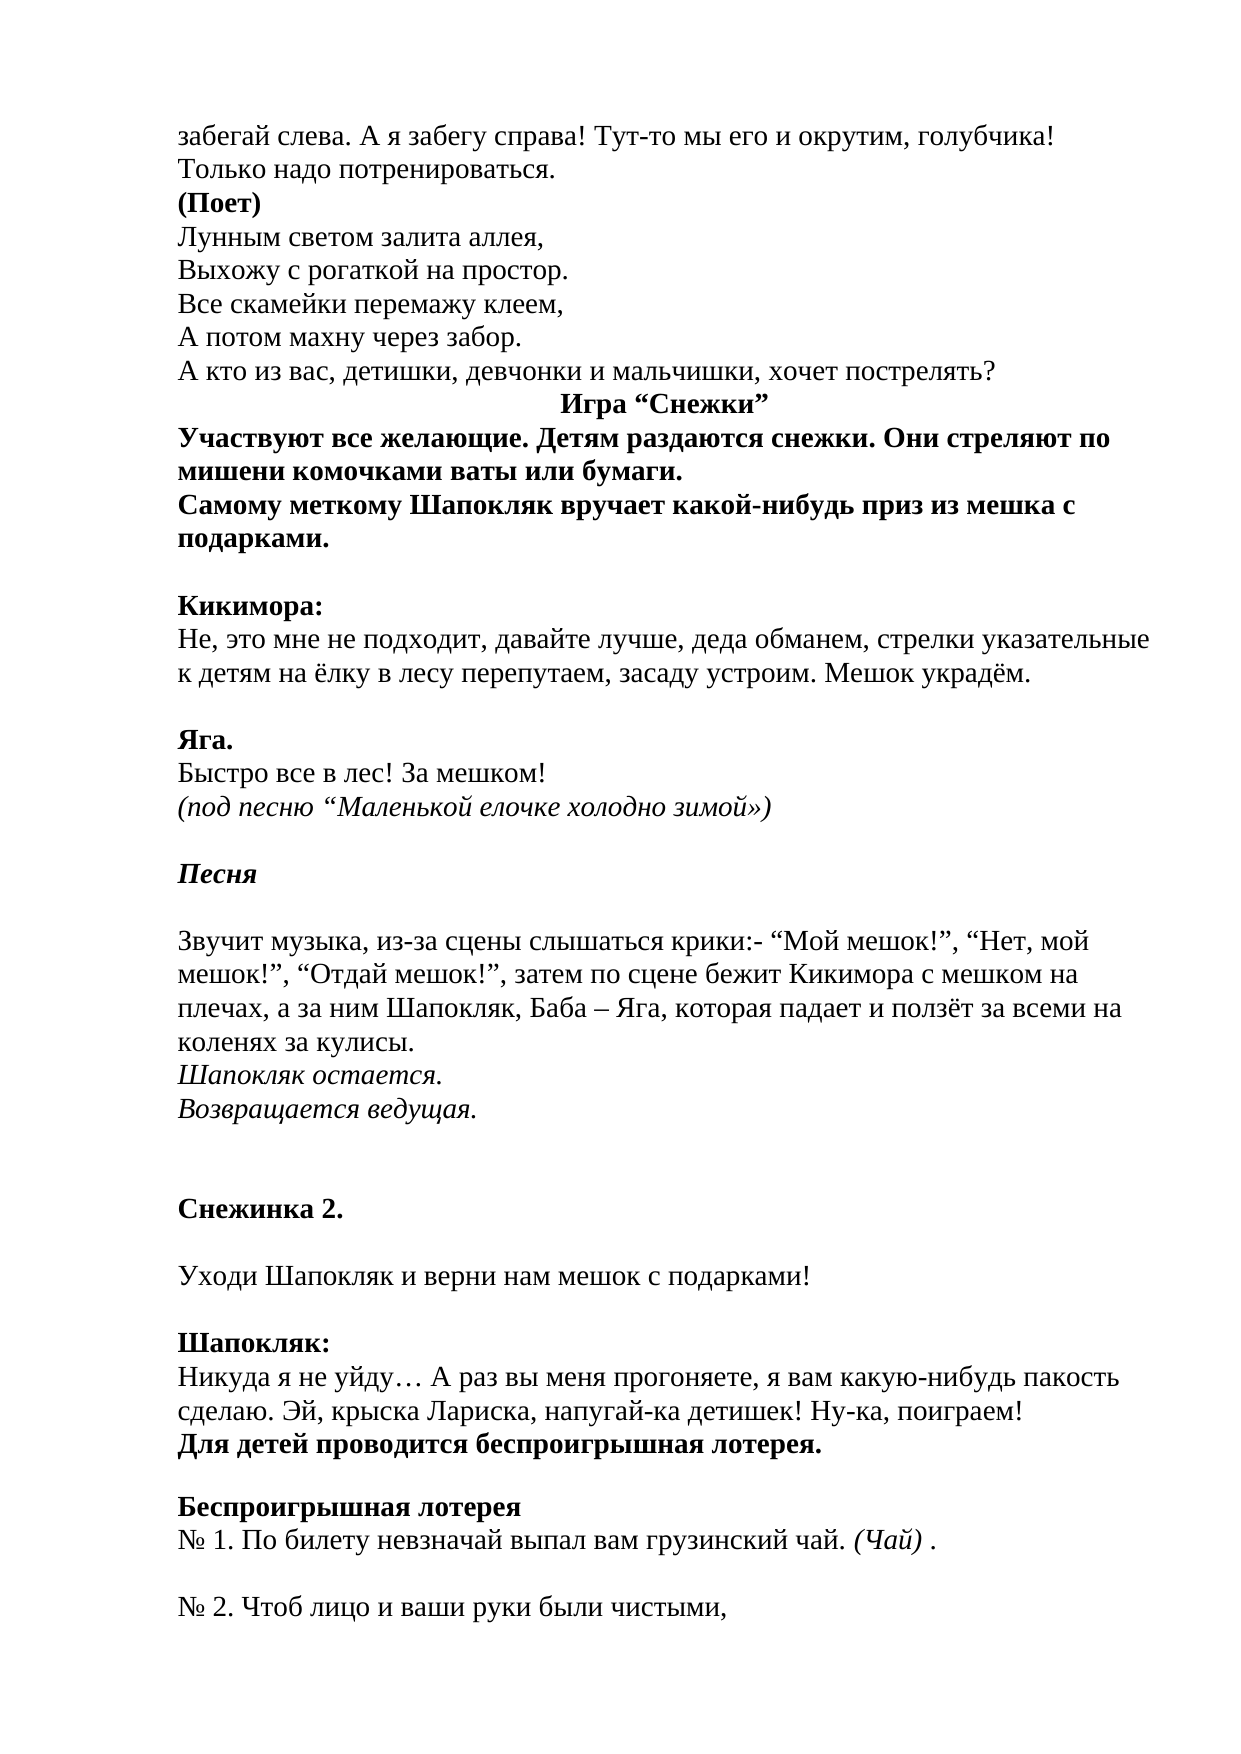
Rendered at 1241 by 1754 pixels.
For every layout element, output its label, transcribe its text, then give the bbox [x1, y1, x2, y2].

text А кто из вас, детишки, девчонки и мальчишки, хочет пострелять? [177, 353, 1152, 386]
text Шапокляк: Никуда я не уйду… А раз вы меня прогоняете, я вам какую-нибудь пакость сделаю. Эй, крыска Лариска, напугай-ка детишек! Ну-ка, поиграем! [177, 1326, 1152, 1426]
text Шапокляк остается. [177, 1057, 1152, 1091]
text Самому меткому Шапокляк вручает какой-нибудь приз из мешка с подарками. [177, 487, 1152, 554]
text (Поет) Лунным светом залита аллея, Выхожу с рогаткой на простор. Все скамейки перемажу клеем, А потом махну через забор. [177, 185, 1152, 353]
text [177, 1489, 1152, 1623]
text Снежинка 2. Уходи Шапокляк и верни нам мешок с подарками! [177, 1191, 1152, 1292]
text Возвращается ведущая. [177, 1091, 1152, 1124]
text Кикимора: Не, это мне не подходит, давайте лучше, деда обманем, стрелки указательные к детям на ёлку в лесу перепутаем, засаду устроим. Мешок украдём. [177, 588, 1152, 688]
text Яга. Быстро все в лес! За мешком! [177, 722, 1152, 789]
text Песня [177, 856, 1152, 889]
text Игра “Снежки” [177, 386, 1152, 420]
text Звучит музыка, из-за сцены слышаться крики:- “Мой мешок!”, “Нет, мой мешок!”, “Отдай мешок!”, затем по сцене бежит Кикимора с мешком на плечах, а за ним Шапокляк, Баба – Яга, которая падает и ползёт за всеми на коленях за кулисы. [177, 923, 1152, 1057]
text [177, 118, 1152, 185]
text (под песню “Маленькой елочке холодно зимой») [177, 789, 1152, 822]
text Участвуют все желающие. Детям раздаются снежки. Они стреляют по мишени комочками ваты или бумаги. [177, 420, 1152, 487]
text Для детей проводится беспроигрышная лотерея. [177, 1426, 1152, 1460]
